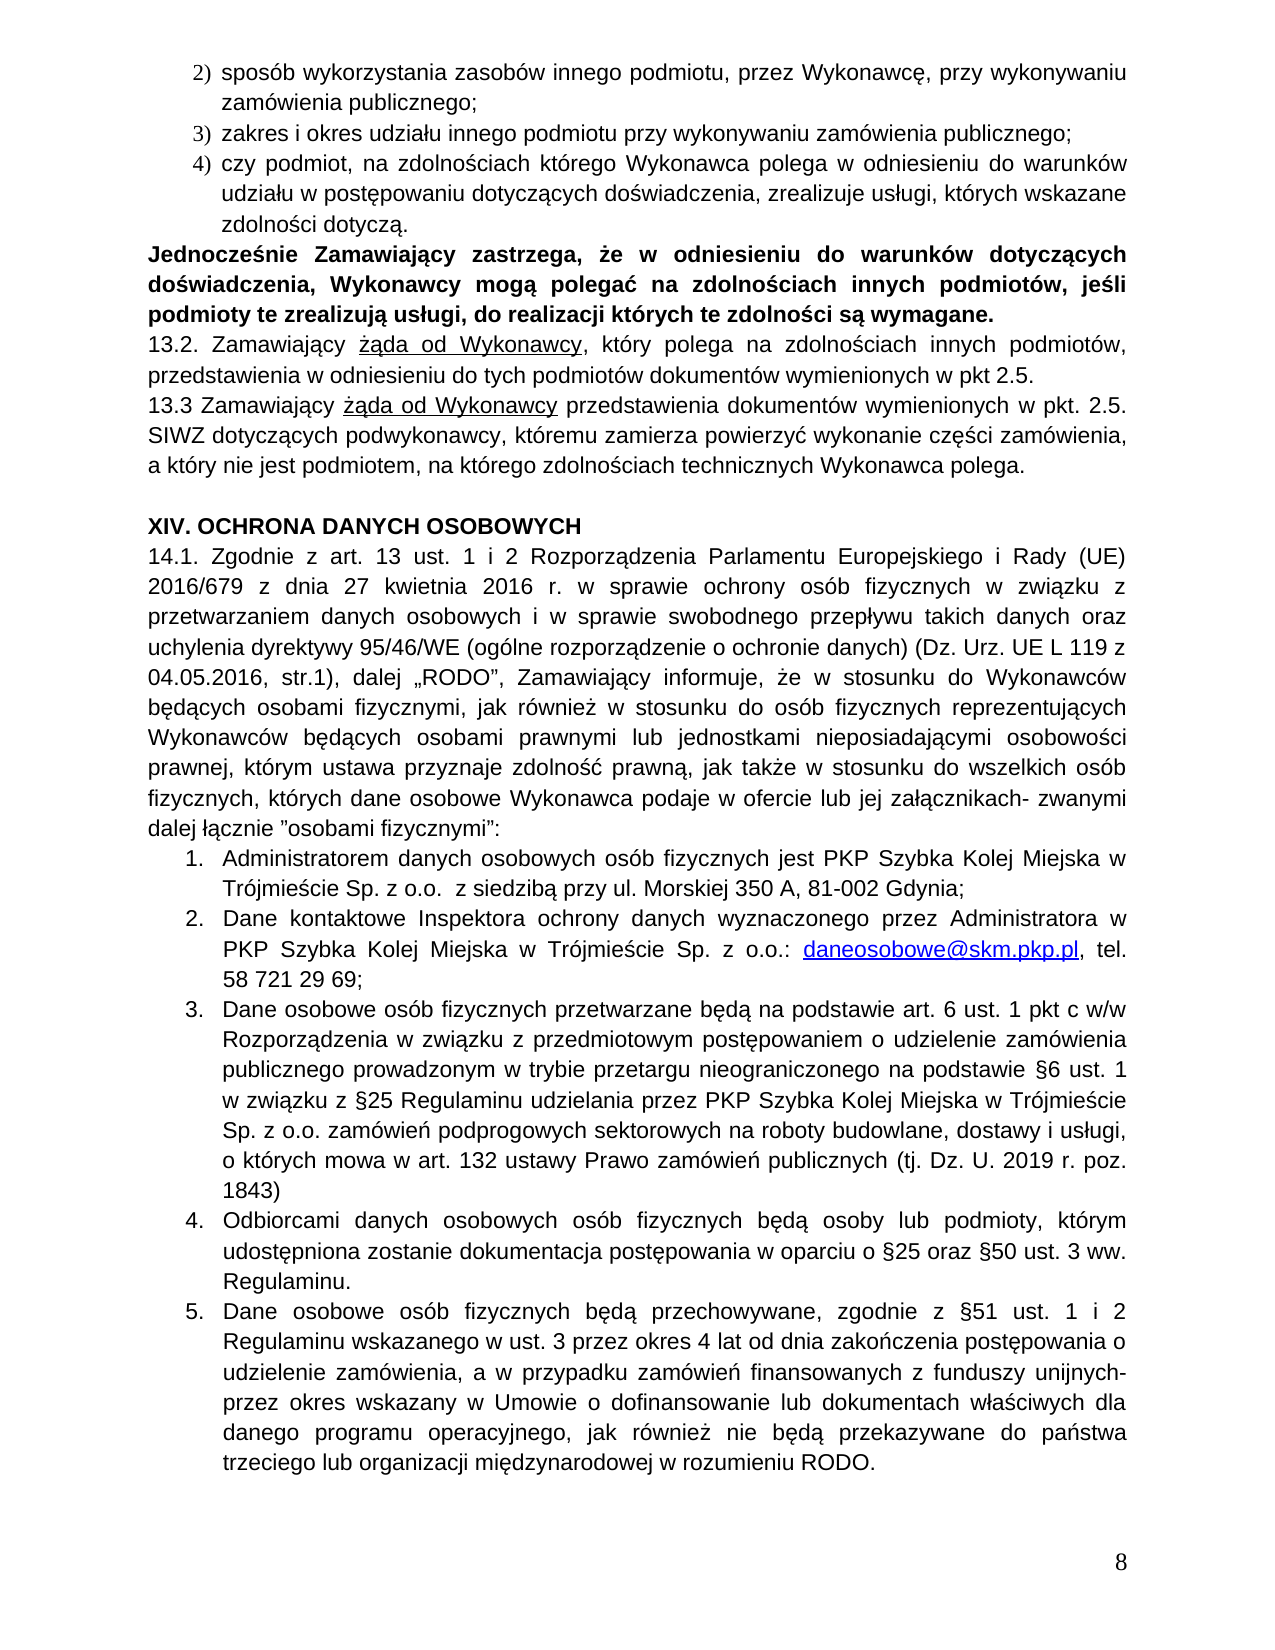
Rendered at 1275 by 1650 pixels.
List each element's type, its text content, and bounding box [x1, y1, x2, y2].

list Dane osobowe osób fizycznych przetwarzane będą na podstawie art. 6 ust. 1 pkt c w/w Rozporządzenia w związku z przedmiotowym postępowaniem o udzielenie zamówienia publicznego prowadzonym w trybie przetargu nieograniczonego na podstawie §6 ust. 1 w związku z §25 Regulaminu udzielania przez PKP Szybka Kolej Miejska w Trójmieście Sp. z o.o. zamówień podprogowych sektorowych na roboty budowlane, dostawy i usługi, o których mowa w art. 132 ustawy Prawo zamówień publicznych (tj. Dz. U. 2019 r. poz. 1843) [185, 996, 1127, 1203]
list Dane osobowe osób fizycznych będą przechowywane, zgodnie z §51 ust. 1 i 2 Regulaminu wskazanego w ust. 3 przez okres 4 lat od dnia zakończenia postępowania o udzielenie zamówienia, a w przypadku zamówień finansowanych z funduszy unijnych- przez okres wskazany w Umowie o dofinansowanie lub dokumentach właściwych dla danego programu operacyjnego, jak również nie będą przekazywane do państwa trzeciego lub organizacji międzynarodowej w rozumieniu RODO. [185, 1298, 1127, 1475]
text 14.1. Zgodnie z art. 13 ust. 1 i 2 Rozporządzenia Parlamentu Europejskiego i Rady (UE) 2016/679 z dnia 27 kwietnia 2016 r. w sprawie ochrony osób fizycznych w związku z przetwarzaniem danych osobowych i w sprawie swobodnego przepływu takich danych oraz uchylenia dyrektywy 95/46/WE (ogólne rozporządzenie o ochronie danych) (Dz. Urz. UE L 119 z 04.05.2016, str.1), dalej „RODO”, Zamawiający informuje, że w stosunku do Wykonawców będących osobami fizycznymi, jak również w stosunku do osób fizycznych reprezentujących Wykonawców będących osobami prawnymi lub jednostkami nieposiadającymi osobowości prawnej, którym ustawa przyznaje zdolność prawną, jak także w stosunku do wszelkich osób fizycznych, których dane osobowe Wykonawca podaje w ofercie lub jej załącznikach- zwanymi dalej łącznie ”osobami fizycznymi”: [148, 543, 1127, 841]
list Dane kontaktowe Inspektora ochrony danych wyznaczonego przez Administratora w PKP Szybka Kolej Miejska w Trójmieście Sp. z o.o.: daneosobowe@skm.pkp.pl, tel. 58 721 29 69; [185, 905, 1127, 992]
list sposób wykorzystania zasobów innego podmiotu, przez Wykonawcę, przy wykonywaniu zamówienia publicznego; [192, 59, 1127, 116]
list Administratorem danych osobowych osób fizycznych jest PKP Szybka Kolej Miejska w Trójmieście Sp. z o.o. z siedzibą przy ul. Morskiej 350 A, 81-002 Gdynia; [185, 845, 1127, 901]
text 13.3 Zamawiający żąda od Wykonawcy przedstawienia dokumentów wymienionych w pkt. 2.5. SIWZ dotyczących podwykonawcy, któremu zamierza powierzyć wykonanie części zamówienia, a który nie jest podmiotem, na którego zdolnościach technicznych Wykonawca polega. [148, 392, 1127, 478]
list zakres i okres udziału innego podmiotu przy wykonywaniu zamówienia publicznego; [192, 119, 1127, 146]
list czy podmiot, na zdolnościach którego Wykonawca polega w odniesieniu do warunków udziału w postępowaniu dotyczących doświadczenia, zrealizuje usługi, których wskazane zdolności dotyczą. [192, 150, 1127, 237]
list Odbiorcami danych osobowych osób fizycznych będą osoby lub podmioty, którym udostępniona zostanie dokumentacja postępowania w oparciu o §25 oraz §50 ust. 3 ww. Regulaminu. [185, 1207, 1127, 1294]
text Jednocześnie Zamawiający zastrzega, że w odniesieniu do warunków dotyczących doświadczenia, Wykonawcy mogą polegać na zdolnościach innych podmiotów, jeśli podmioty te zrealizują usługi, do realizacji których te zdolności są wymagane. [148, 241, 1127, 327]
text XIV. OCHRONA DANYCH OSOBOWYCH [148, 513, 1127, 539]
text 13.2. Zamawiający żąda od Wykonawcy, który polega na zdolnościach innych podmiotów, przedstawienia w odniesieniu do tych podmiotów dokumentów wymienionych w pkt 2.5. [148, 331, 1127, 388]
